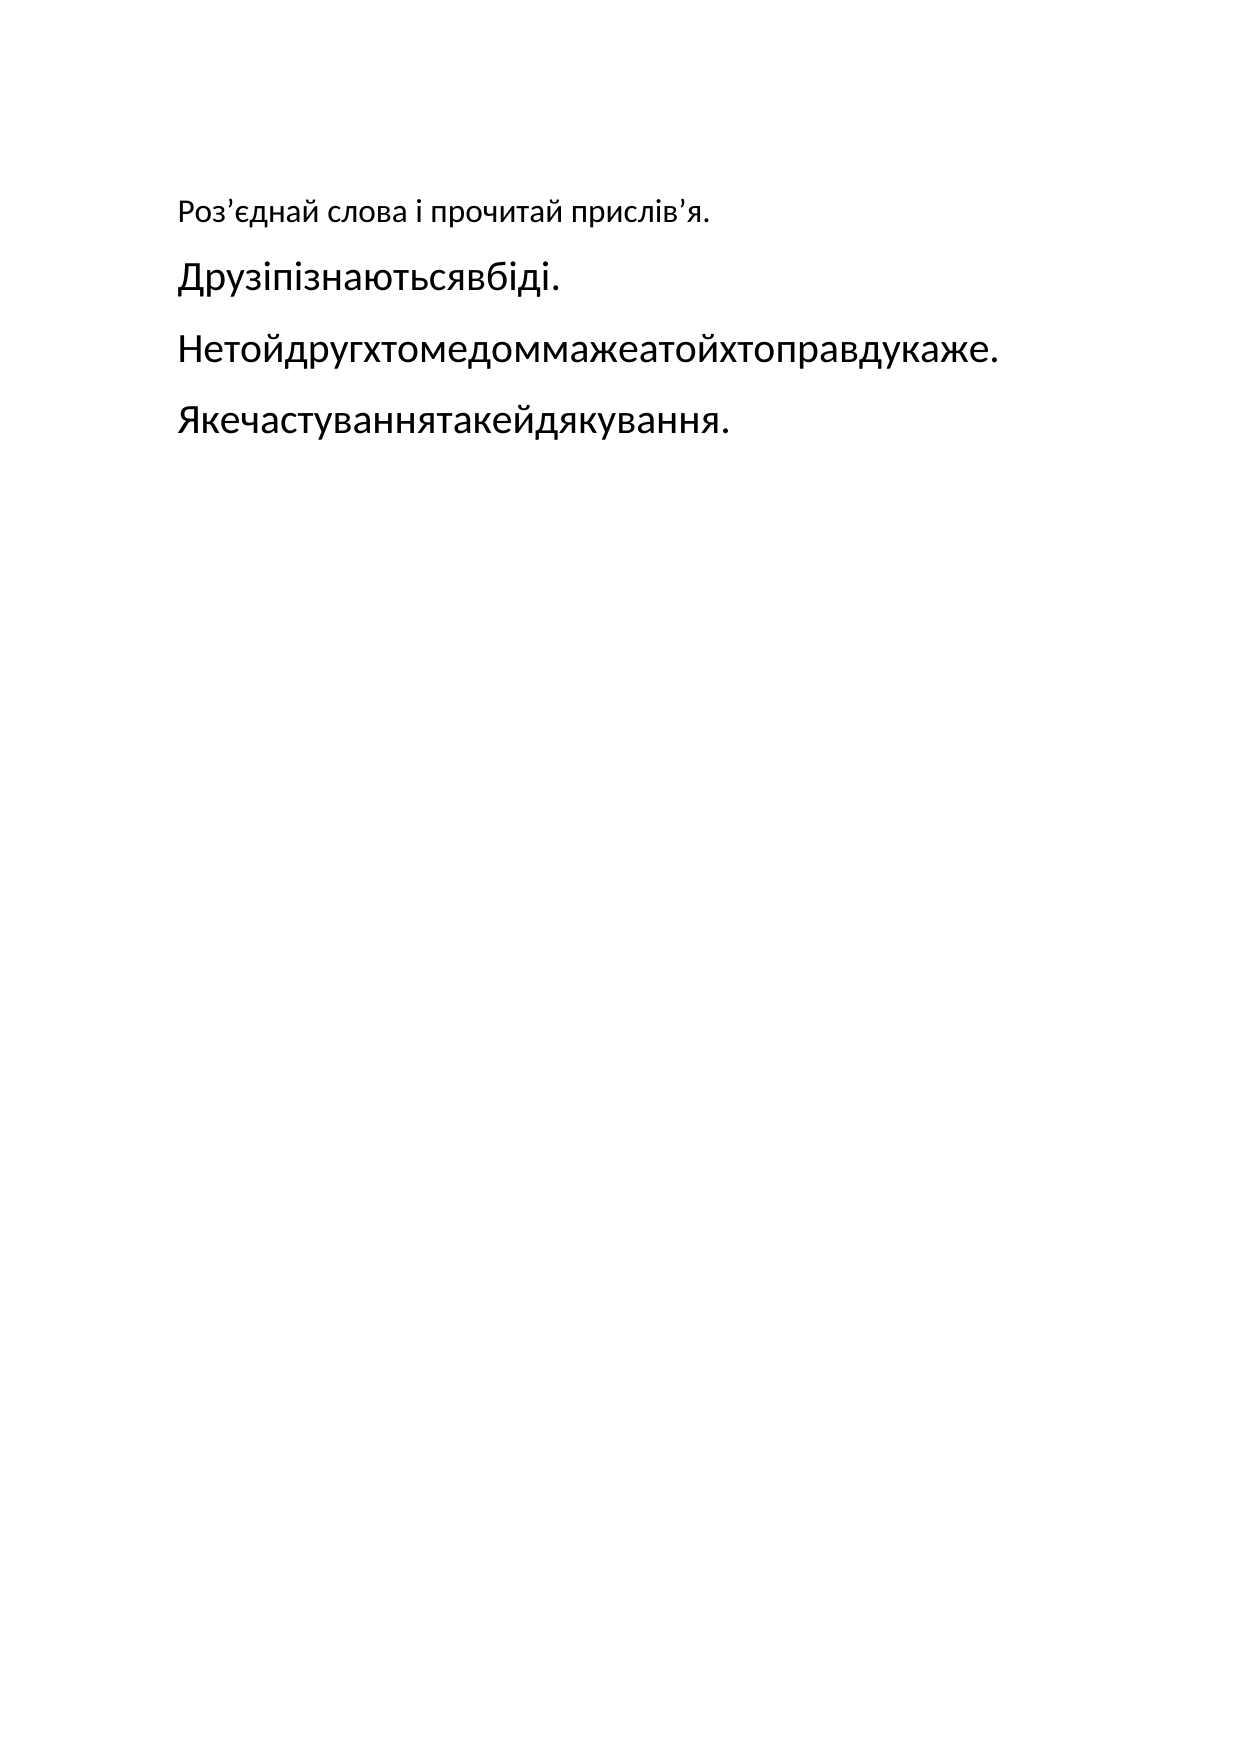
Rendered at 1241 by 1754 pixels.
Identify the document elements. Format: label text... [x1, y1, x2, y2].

text Роз’єднай слова і прочитай прислів’я. [177, 190, 1152, 230]
text Друзіпізнаютьсявбіді. [177, 250, 1152, 301]
text Нетойдругхтомедоммажеатойхтоправдукаже. [177, 322, 1152, 373]
text Якечастуваннятакейдякування. [177, 393, 1152, 444]
